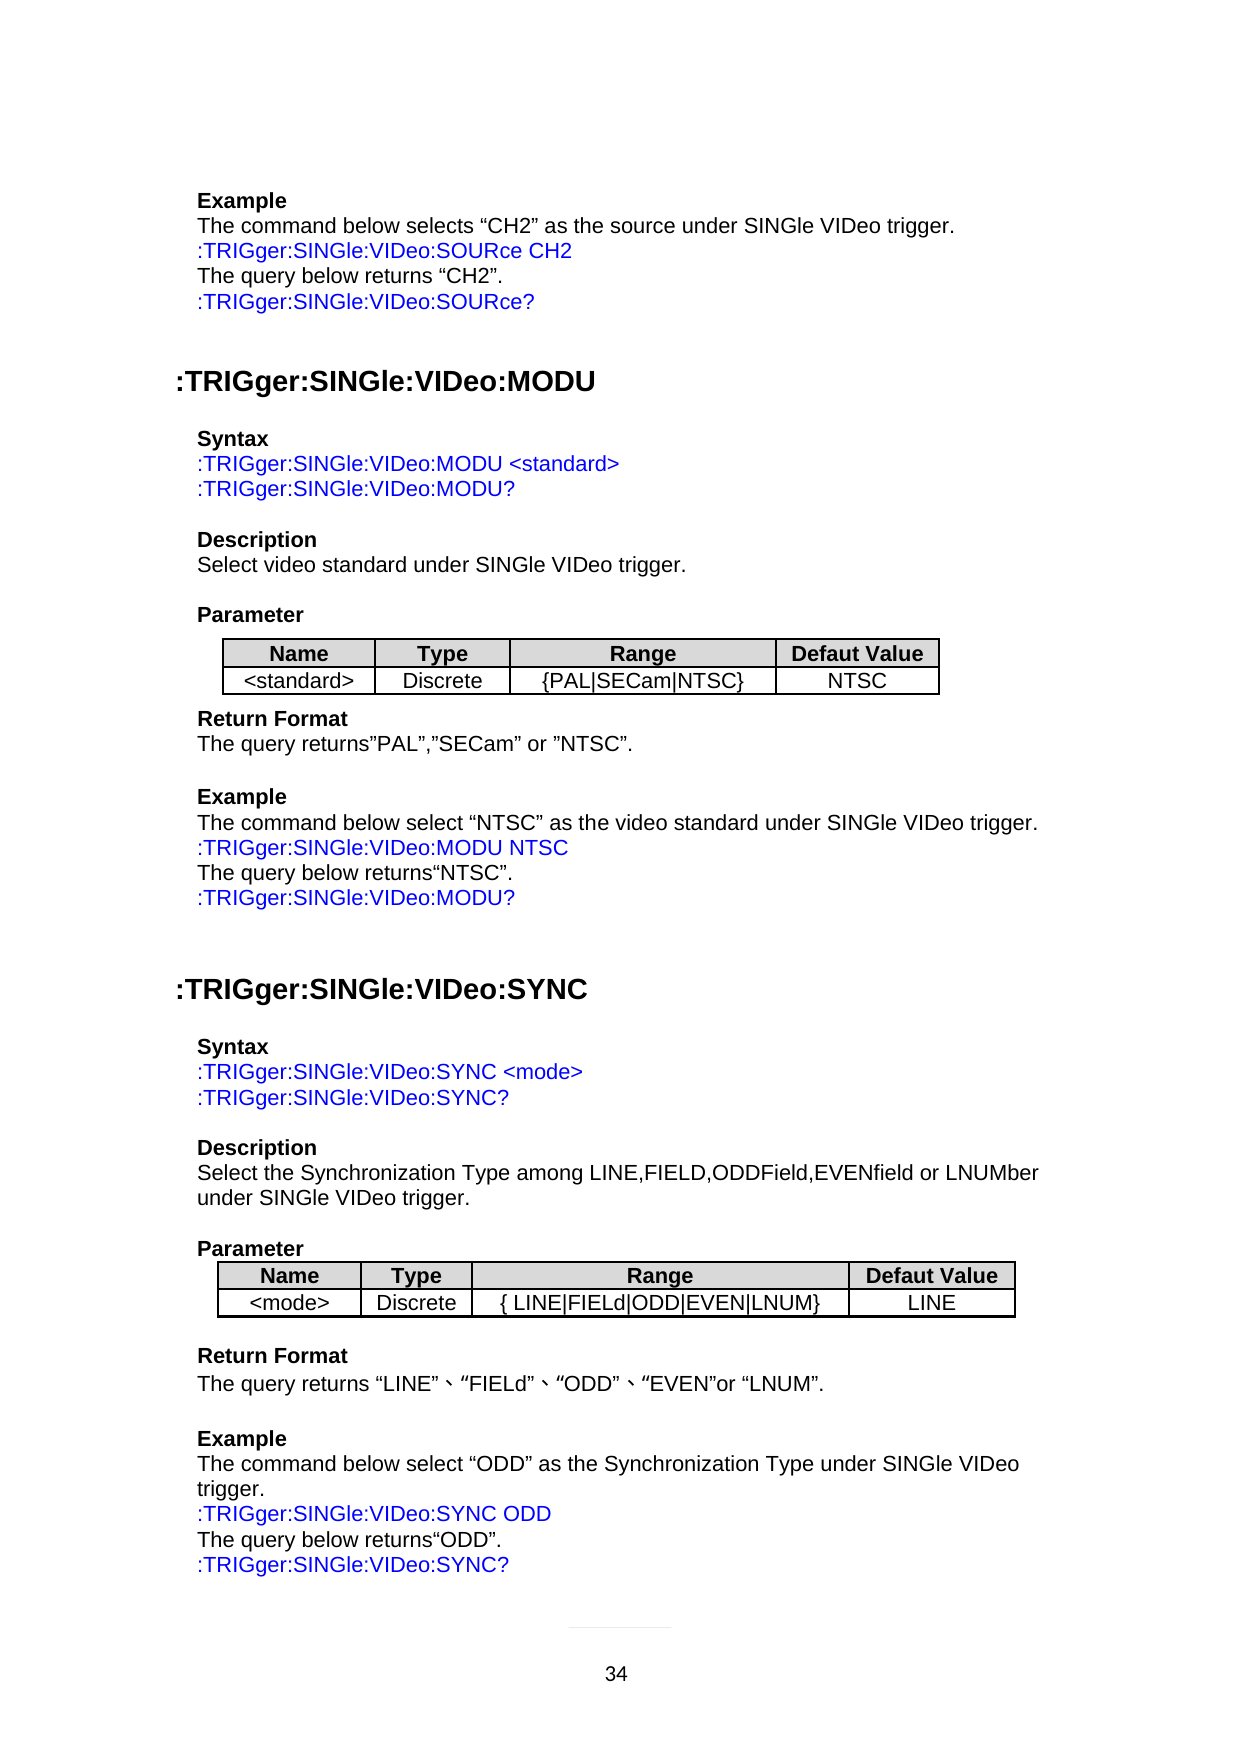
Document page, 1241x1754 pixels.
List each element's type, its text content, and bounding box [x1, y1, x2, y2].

table_cell LINE [850, 1290, 1014, 1315]
text :TRIGger:SINGle:VIDeo:MODU NTSC The query below returns“NTSC”. :TRIGger:SINGle:VIDeo:MODU? [197, 835, 1065, 910]
text :TRIGger:SINGle:VIDeo:MODU <standard> :TRIGger:SINGle:VIDeo:MODU? [197, 451, 1065, 501]
table_cell { LINE|FIELd|ODD|EVEN|LNUM} [473, 1290, 848, 1315]
text Return Format [175, 706, 1065, 731]
text The query returns “LINE”、“FIELd”、“ODD”、“EVEN”or “LNUM”. [197, 1368, 1065, 1398]
text Return Format [175, 1343, 1065, 1368]
table_cell Discrete [376, 668, 509, 693]
text Parameter [175, 602, 1065, 627]
text Description [175, 1135, 1065, 1160]
table_cell {PAL|SECam|NTSC} [511, 668, 775, 693]
text Syntax [175, 426, 1065, 451]
table_cell <standard> [224, 668, 374, 693]
text Select the Synchronization Type among LINE,FIELD,ODDField,EVENfield or LNUMber under SINGle VIDeo trigger. [197, 1160, 1065, 1210]
text Example [175, 188, 1065, 213]
text :TRIGger:SINGle:VIDeo:SYNC <mode> :TRIGger:SINGle:VIDeo:SYNC? [197, 1059, 1065, 1109]
text Syntax [175, 1034, 1065, 1059]
text The query returns”PAL”,”SECam” or ”NTSC”. [197, 731, 1065, 756]
text The command below selects “CH2” as the source under SINGle VIDeo trigger. :TRIGger:SINGle:VIDeo:SOURce CH2 The query below returns “CH2”. :TRIGger:SINGle:VIDeo:SOURce? [197, 213, 1065, 314]
text Select video standard under SINGle VIDeo trigger. [197, 552, 1065, 577]
subtitle :TRIGger:SINGle:VIDeo:MODU [175, 364, 1065, 398]
table_cell NTSC [777, 668, 938, 693]
text Description [175, 527, 1065, 552]
text The command below select “NTSC” as the video standard under SINGle VIDeo trigger. [175, 809, 1065, 835]
text The command below select “ODD” as the Synchronization Type under SINGle VIDeo trigger. [197, 1451, 1065, 1501]
text Example [175, 784, 1065, 809]
text Example [175, 1426, 1065, 1451]
table_cell Discrete [362, 1290, 471, 1315]
text Parameter [175, 1236, 1065, 1261]
subtitle :TRIGger:SINGle:VIDeo:SYNC [175, 972, 1065, 1006]
text :TRIGger:SINGle:VIDeo:SYNC ODD The query below returns“ODD”. :TRIGger:SINGle:VIDeo:SYNC? [197, 1501, 1065, 1577]
table_cell <mode> [219, 1290, 360, 1315]
